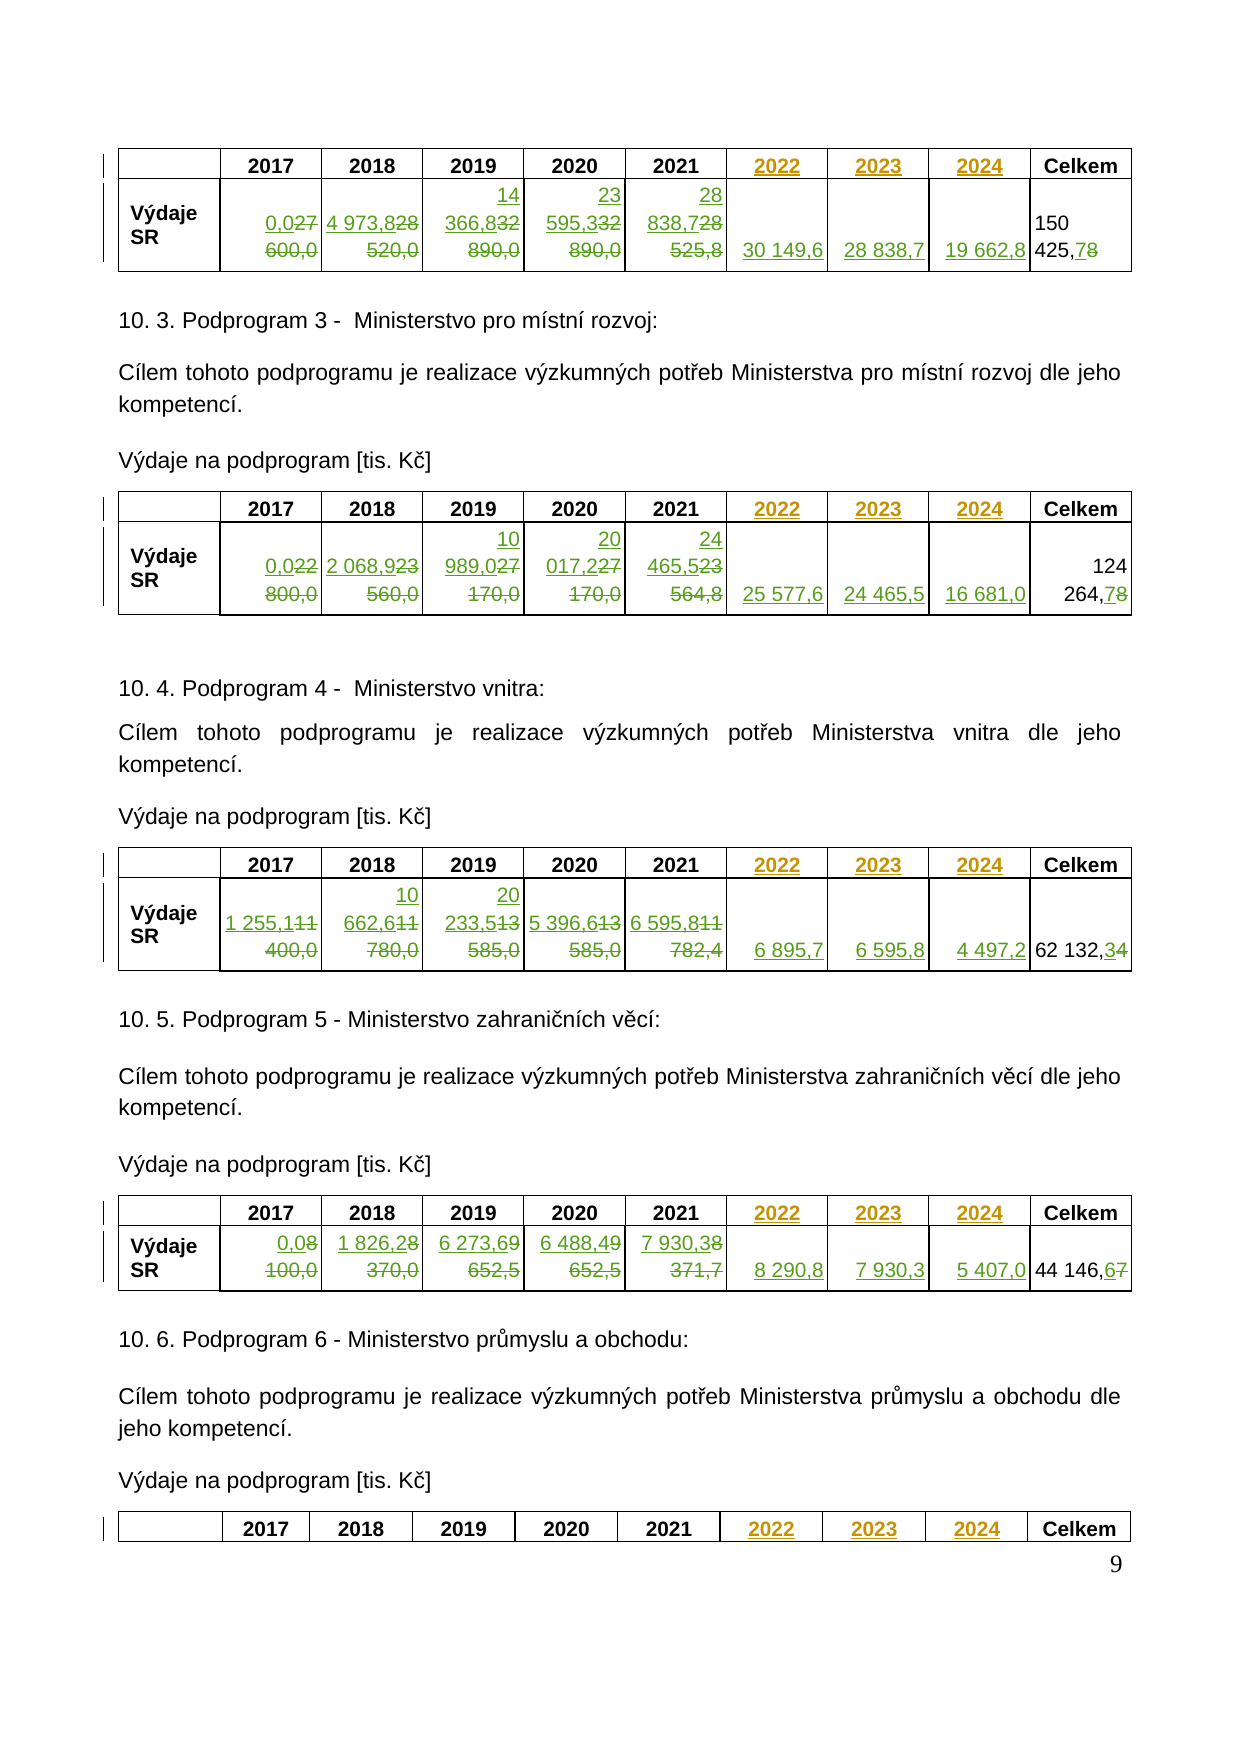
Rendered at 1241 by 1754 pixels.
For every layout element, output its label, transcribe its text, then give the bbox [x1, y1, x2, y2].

table_cell [828, 879, 928, 970]
table_cell [221, 879, 321, 970]
table_header 2019 [413, 1512, 514, 1541]
table_header [828, 1196, 928, 1225]
table_header [727, 1196, 827, 1225]
table_header 2017 [221, 492, 321, 521]
table_cell [525, 879, 624, 970]
table_cell 124 264, [1031, 523, 1131, 614]
table_cell [423, 879, 523, 970]
table_cell [626, 879, 726, 970]
table_cell [626, 1226, 726, 1290]
table_cell [930, 179, 1029, 271]
table_header 2021 [626, 149, 726, 177]
table_cell [525, 179, 624, 271]
text Cílem tohoto podprogramu je realizace výzkumných potřeb Ministerstva pro místní rozvoj dle jeho kompetencí. [118, 359, 1122, 417]
table_cell Výdaje SR [119, 179, 219, 271]
table_header 2019 [423, 848, 523, 877]
table_header Celkem [1031, 149, 1131, 177]
table_header 2020 [524, 1196, 625, 1225]
table_header 2019 [423, 149, 523, 177]
text Výdaje na podprogram [tis. Kč] [118, 1467, 1122, 1493]
table_cell [626, 523, 726, 614]
table_header Celkem [1031, 1196, 1131, 1225]
table_header [828, 492, 928, 521]
table_cell Výdaje SR [119, 522, 219, 614]
table_header 2021 [626, 848, 726, 877]
table_cell [525, 523, 624, 614]
table_cell [727, 179, 827, 271]
table_header 2021 [626, 1196, 726, 1225]
text Výdaje na podprogram [tis. Kč] [118, 447, 1122, 473]
table_header 2017 [221, 848, 321, 877]
table_header [119, 149, 220, 177]
table_cell Výdaje SR [119, 878, 219, 970]
table_header 2017 [223, 1512, 309, 1541]
table_cell [322, 179, 422, 271]
table_cell [626, 179, 726, 271]
table_cell [322, 879, 422, 970]
text 10. 4. Podprogram 4 - Ministerstvo vnitra: [118, 675, 1122, 702]
table_header [828, 149, 928, 177]
text 10. 3. Podprogram 3 - Ministerstvo pro místní rozvoj: [347, 307, 1122, 333]
table_header [929, 848, 1030, 877]
table_cell [930, 879, 1029, 970]
table_cell 150 425, [1031, 179, 1131, 271]
table_header [119, 848, 220, 877]
table_header 2021 [626, 492, 726, 521]
table_cell Výdaje SR [119, 1226, 219, 1290]
table_cell [930, 523, 1029, 614]
table_cell [221, 179, 321, 271]
table_header 2020 [524, 149, 625, 177]
table_cell [828, 1226, 928, 1290]
table_header [926, 1512, 1027, 1541]
table_cell 62 132, [1031, 879, 1131, 970]
table_header [119, 1512, 222, 1541]
table_cell [828, 179, 928, 271]
table_header 2019 [423, 1196, 523, 1225]
text Cílem tohoto podprogramu je realizace výzkumných potřeb Ministerstva zahraničních věcí dle jeho kompetencí. [118, 1063, 1122, 1121]
table_header 2019 [423, 492, 523, 521]
table_cell [423, 179, 523, 271]
table_header 2021 [618, 1512, 719, 1541]
text 10. 5. Podprogram 5 - Ministerstvo zahraničních věcí: [118, 1006, 1122, 1033]
table_header 2017 [221, 1196, 321, 1225]
text Výdaje na podprogram [tis. Kč] [118, 1151, 1122, 1177]
table_header 2018 [322, 149, 422, 177]
table_header [727, 848, 827, 877]
table_cell [423, 523, 523, 614]
text Cílem tohoto podprogramu je realizace výzkumných potřeb Ministerstva vnitra dle jeho kompetencí. [118, 719, 1122, 777]
table_header [727, 149, 827, 177]
table_header [823, 1512, 925, 1541]
table_cell [727, 523, 827, 614]
table_header Celkem [1031, 492, 1131, 521]
table_header 2018 [322, 1196, 422, 1225]
table_header [721, 1512, 822, 1541]
table_header 2020 [524, 492, 625, 521]
table_header Celkem [1028, 1512, 1130, 1541]
table_header [119, 1196, 220, 1225]
text 10. 6. Podprogram 6 - Ministerstvo průmyslu a obchodu: [118, 1326, 1122, 1353]
table_cell [727, 879, 827, 970]
table_header [929, 492, 1030, 521]
table_header 2018 [310, 1512, 412, 1541]
table_header [828, 848, 928, 877]
table_cell [727, 1226, 827, 1290]
text Cílem tohoto podprogramu je realizace výzkumných potřeb Ministerstva průmyslu a obchodu dle jeho kompetencí. [118, 1383, 1122, 1441]
table_cell 44 146, [1031, 1226, 1131, 1290]
table_cell [525, 1226, 624, 1290]
table_header 2018 [322, 492, 422, 521]
table_cell [221, 523, 321, 614]
table_cell [322, 1226, 422, 1290]
text Výdaje na podprogram [tis. Kč] [118, 803, 1122, 829]
table_cell [322, 523, 422, 614]
table_header [929, 1196, 1030, 1225]
table_header 2017 [221, 149, 321, 177]
table_header Celkem [1031, 848, 1131, 877]
table_cell [221, 1226, 321, 1290]
table_cell [423, 1226, 523, 1290]
table_header [929, 149, 1030, 177]
table_header 2018 [322, 848, 422, 877]
table_header 2020 [524, 848, 625, 877]
table_cell [930, 1226, 1029, 1290]
table_header [119, 492, 220, 521]
table_cell [828, 523, 928, 614]
table_header 2020 [516, 1512, 617, 1541]
table_header [727, 492, 827, 521]
